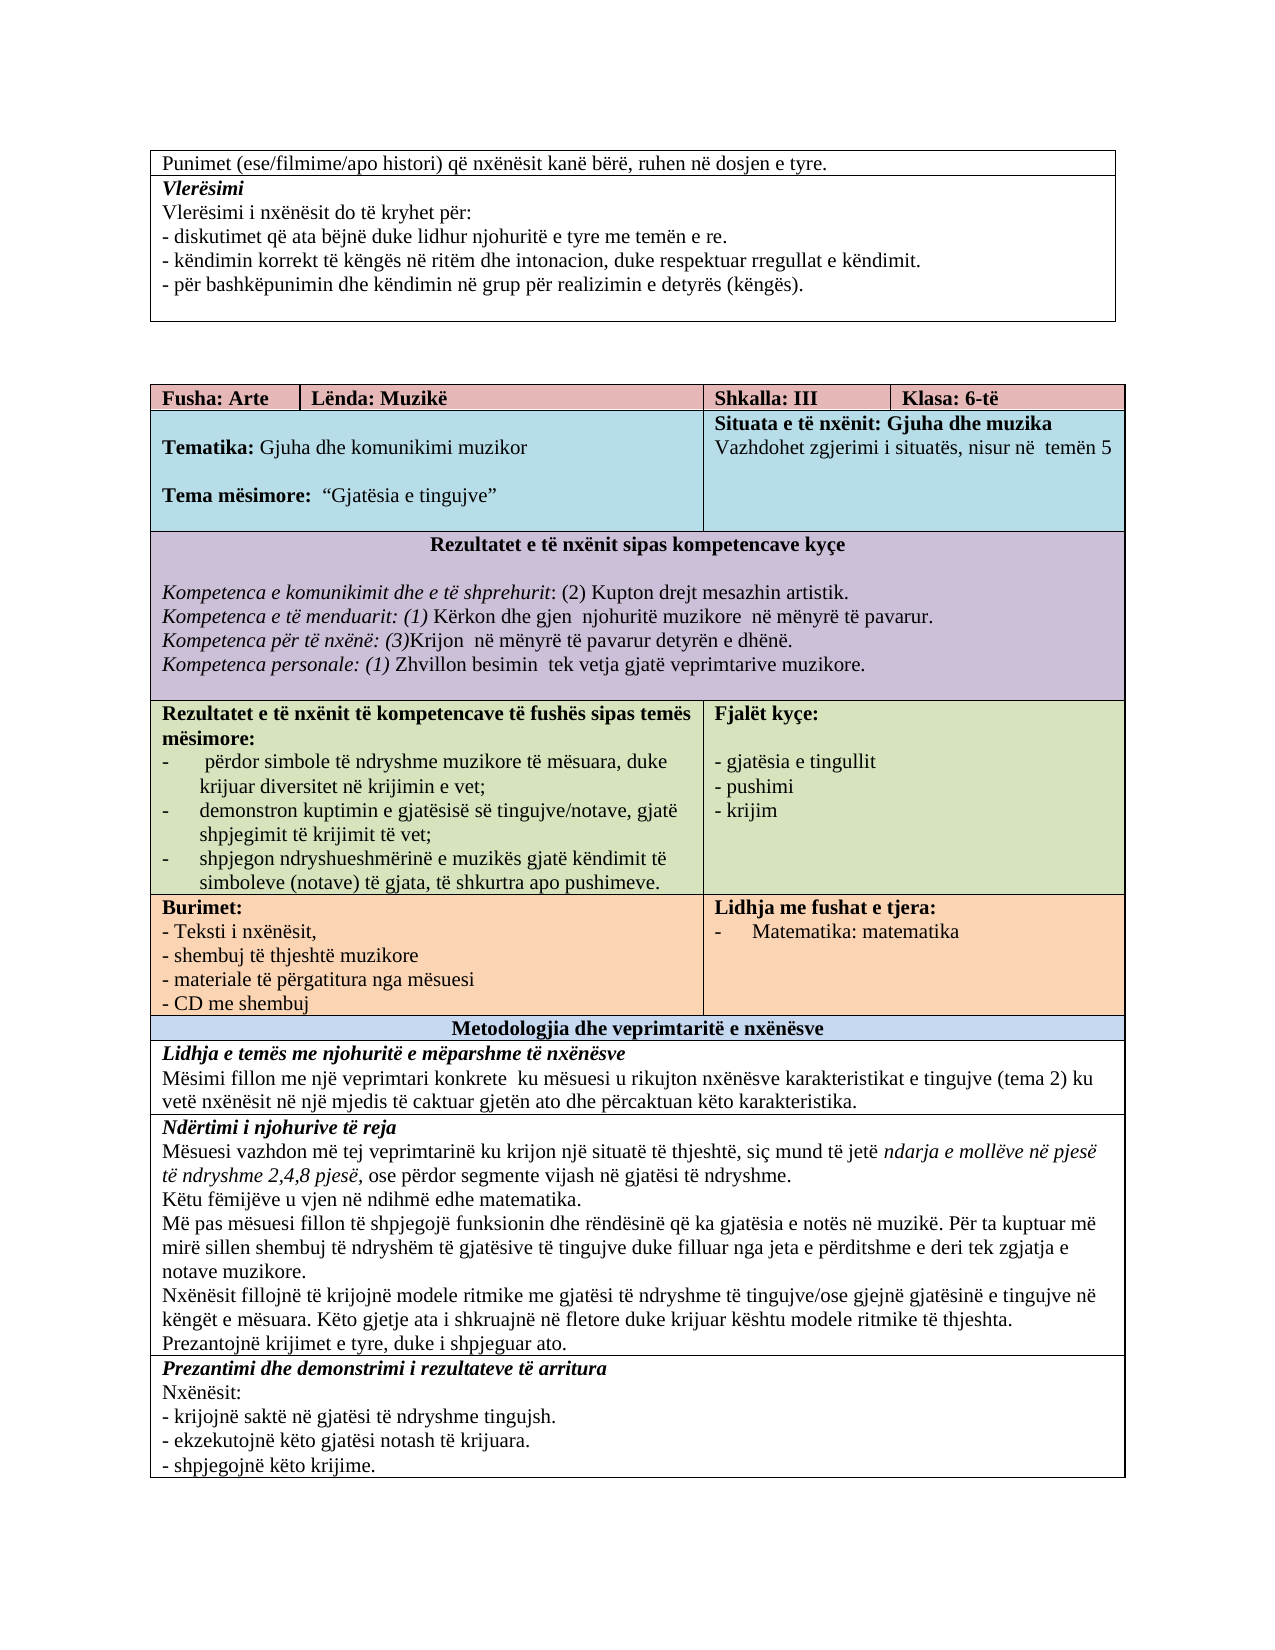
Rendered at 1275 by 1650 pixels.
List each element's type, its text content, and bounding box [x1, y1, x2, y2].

table_cell Rezultatet e të nxënit të kompetencave të fushës sipas temës mësimore: përdor simbole të ndryshme muzikore të mësuara, duke krijuar diversitet në krijimin e vet; demonstron kuptimin e gjatësisë së tingujve/notave, gjatë shpjegimit të krijimit të vet; shpjegon ndryshueshmërinë e muzikës gjatë këndimit të simboleve (notave) të gjata, të shkurtra apo pushimeve. [151, 701, 703, 894]
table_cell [151, 1356, 1124, 1477]
table_cell Metodologjia dhe veprimtaritë e nxënësve [151, 1016, 1124, 1040]
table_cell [151, 151, 1115, 175]
table_cell Lidhja e temës me njohuritë e mëparshme të nxënësve Mësimi fillon me një veprimtari konkrete ku mësuesi u rikujton nxënësve karakteristikat e tingujve (tema 2) ku vetë nxënësit në një mjedis të caktuar gjetën ato dhe përcaktuan këto karakteristika. [151, 1041, 1124, 1113]
table_cell Lidhja me fushat e tjera: Matematika: matematika [704, 895, 1124, 1015]
table_header Klasa: 6-të [891, 385, 1124, 409]
table_cell Rezultatet e të nxënit sipas kompetencave kyçe Kompetenca e komunikimit dhe e të shprehurit: (2) Kupton drejt mesazhin artistik. Kompetenca e të menduarit: (1) Kërkon dhe gjen njohuritë muzikore në mënyrë të pavarur. Kompetenca për të nxënë: (3)Krijon në mënyrë të pavarur detyrën e dhënë. Kompetenca personale: (1) Zhvillon besimin tek vetja gjatë veprimtarive muzikore. [151, 532, 1124, 700]
table_header Shkalla: III [704, 385, 890, 409]
table_header Fusha: Arte [151, 385, 299, 409]
table_cell Ndërtimi i njohurive të reja Mësuesi vazhdon më tej veprimtarinë ku krijon një situatë të thjeshtë, siç mund të jetë ndarja e mollëve në pjesë të ndryshme 2,4,8 pjesë, ose përdor segmente vijash në gjatësi të ndryshme. Këtu fëmijëve u vjen në ndihmë edhe matematika. Më pas mësuesi fillon të shpjegojë funksionin dhe rëndësinë që ka gjatësia e notës në muzikë. Për ta kuptuar më mirë sillen shembuj të ndryshëm të gjatësive të tingujve duke filluar nga jeta e përditshme e deri tek zgjatja e notave muzikore. Nxënësit fillojnë të krijojnë modele ritmike me gjatësi të ndryshme të tingujve/ose gjejnë gjatësinë e tingujve në këngët e mësuara. Këto gjetje ata i shkruajnë në fletore duke krijuar kështu modele ritmike të thjeshta. Prezantojnë krijimet e tyre, duke i shpjeguar ato. [151, 1115, 1124, 1355]
table_cell Vlerësimi Vlerësimi i nxënësit do të kryhet për: - diskutimet që ata bëjnë duke lidhur njohuritë e tyre me temën e re. - këndimin korrekt të këngës në ritëm dhe intonacion, duke respektuar rregullat e këndimit. - për bashkëpunimin dhe këndimin në grup për realizimin e detyrës (këngës). [151, 176, 1115, 321]
table_cell Tematika: Gjuha dhe komunikimi muzikor Tema mësimore: “Gjatësia e tingujve” [151, 411, 703, 531]
table_cell Situata e të nxënit: Gjuha dhe muzika Vazhdohet zgjerimi i situatës, nisur në temën 5 [704, 411, 1124, 531]
table_cell Fjalët kyçe: - gjatësia e tingullit - pushimi - krijim [704, 701, 1124, 894]
table_cell Burimet: - Teksti i nxënësit, - shembuj të thjeshtë muzikore - materiale të përgatitura nga mësuesi - CD me shembuj [151, 895, 703, 1015]
table_header Lënda: Muzikë [301, 385, 703, 409]
